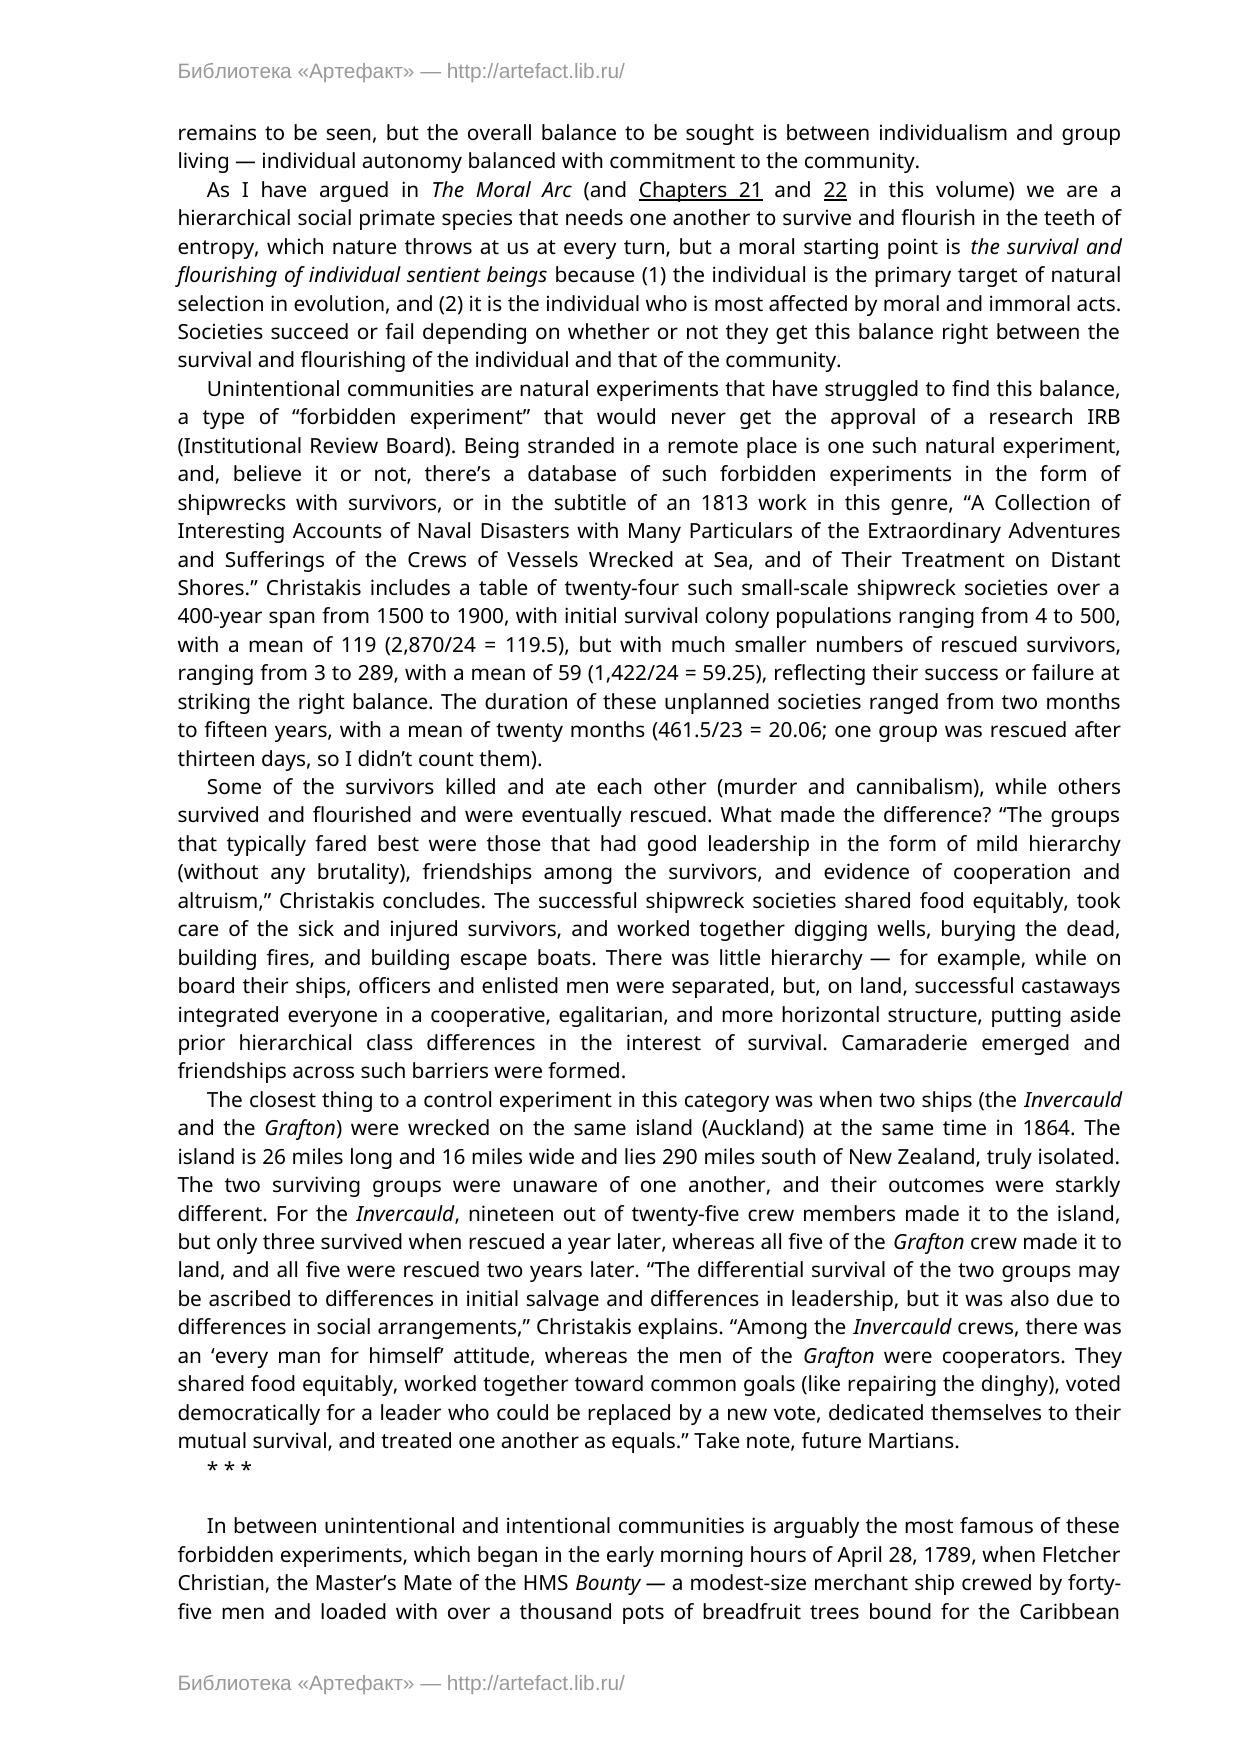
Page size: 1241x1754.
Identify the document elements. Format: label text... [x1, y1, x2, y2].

text Some of the survivors killed and ate each other (murder and cannibalism), while others survived and flourished and were eventually rescued. What made the difference? “The groups that typically fared best were those that had good leadership in the form of mild hierarchy (without any brutality), friendships among the survivors, and evidence of cooperation and altruism,” Christakis concludes. The successful shipwreck societies shared food equitably, took care of the sick and injured survivors, and worked together digging wells, burying the dead, building fires, and building escape boats. There was little hierarchy — for example, while on board their ships, officers and enlisted men were separated, but, on land, successful castaways integrated everyone in a cooperative, egalitarian, and more horizontal structure, putting aside prior hierarchical class differences in the interest of survival. Camaraderie emerged and friendships across such barriers were formed. [177, 772, 1122, 1085]
text The closest thing to a control experiment in this category was when two ships (the Invercauld and the Grafton) were wrecked on the same island (Auckland) at the same time in 1864. The island is 26 miles long and 16 miles wide and lies 290 miles south of New Zealand, truly isolated. The two surviving groups were unaware of one another, and their outcomes were starkly different. For the Invercauld, nineteen out of twenty-five crew members made it to the island, but only three survived when rescued a year later, whereas all five of the Grafton crew made it to land, and all five were rescued two years later. “The differential survival of the two groups may be ascribed to differences in initial salvage and differences in leadership, but it was also due to differences in social arrangements,” Christakis explains. “Among the Invercauld crews, there was an ‘every man for himself’ attitude, whereas the men of the Grafton were cooperators. They shared food equitably, worked together toward common goals (like repairing the dinghy), voted democratically for a leader who could be replaced by a new vote, dedicated themselves to their mutual survival, and treated one another as equals.” Take note, future Martians. [177, 1085, 1122, 1455]
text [177, 118, 1122, 175]
text As I have argued in The Moral Arc (and Chapters 21 and 22 in this volume) we are a hierarchical social primate species that needs one another to survive and flourish in the teeth of entropy, which nature throws at us at every turn, but a moral starting point is the survival and flourishing of individual sentient beings because (1) the individual is the primary target of natural selection in evolution, and (2) it is the individual who is most affected by moral and immoral acts. Societies succeed or fail depending on whether or not they get this balance right between the survival and flourishing of the individual and that of the community. [177, 175, 1122, 374]
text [177, 1512, 1122, 1625]
text Unintentional communities are natural experiments that have struggled to find this balance, a type of “forbidden experiment” that would never get the approval of a research IRB (Institutional Review Board). Being stranded in a remote place is one such natural experiment, and, believe it or not, there’s a database of such forbidden experiments in the form of shipwrecks with survivors, or in the subtitle of an 1813 work in this genre, “A Collection of Interesting Accounts of Naval Disasters with Many Particulars of the Extraordinary Adventures and Sufferings of the Crews of Vessels Wrecked at Sea, and of Their Treatment on Distant Shores.” Christakis includes a table of twenty-four such small-scale shipwreck societies over a 400-year span from 1500 to 1900, with initial survival colony populations ranging from 4 to 500, with a mean of 119 (2,870/24 = 119.5), but with much smaller numbers of rescued survivors, ranging from 3 to 289, with a mean of 59 (1,422/24 = 59.25), reflecting their success or failure at striking the right balance. The duration of these unplanned societies ranged from two months to fifteen years, with a mean of twenty months (461.5/23 = 20.06; one group was rescued after thirteen days, so I didn’t count them). [177, 374, 1122, 772]
text * * * [177, 1455, 1122, 1483]
